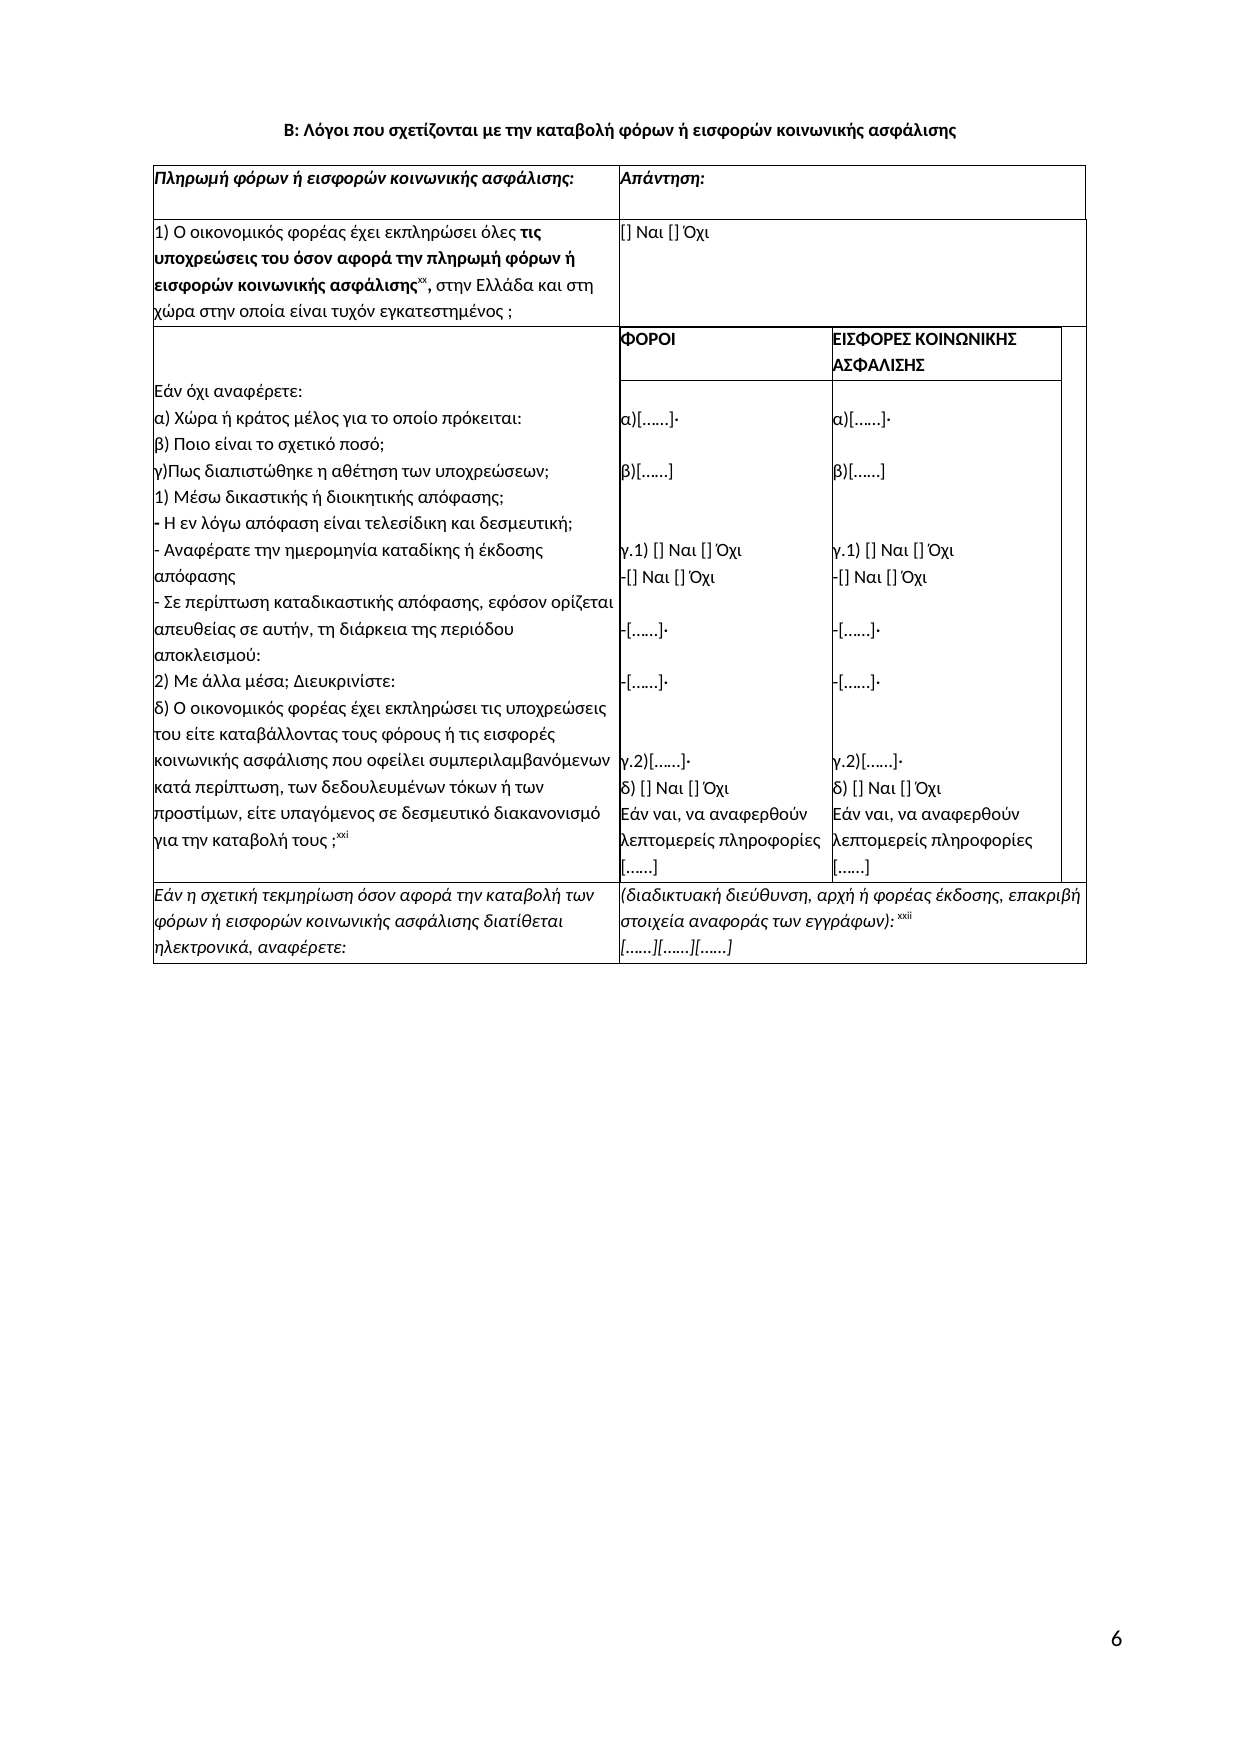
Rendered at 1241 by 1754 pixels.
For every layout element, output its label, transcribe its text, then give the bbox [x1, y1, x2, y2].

table_cell [621, 381, 832, 882]
table_cell Εάν η σχετική τεκμηρίωση όσον αφορά την καταβολή των φόρων ή εισφορών κοινωνικής ασφάλισης διατίθεται ηλεκτρονικά, αναφέρετε: [154, 883, 619, 962]
table_cell [1062, 327, 1086, 882]
table_cell Εάν όχι αναφέρετε: α) Χώρα ή κράτος μέλος για το οποίο πρόκειται: β) Ποιο είναι το σχετικό ποσό; γ)Πως διαπιστώθηκε η αθέτηση των υποχρεώσεων; 1) Μέσω δικαστικής ή διοικητικής απόφασης; - Η εν λόγω απόφαση είναι τελεσίδικη και δεσμευτική; - Αναφέρατε την ημερομηνία καταδίκης ή έκδοσης απόφασης - Σε περίπτωση καταδικαστικής απόφασης, εφόσον ορίζεται απευθείας σε αυτήν, τη διάρκεια της περιόδου αποκλεισμού: 2) Με άλλα μέσα; Διευκρινίστε: δ) Ο οικονομικός φορέας έχει εκπληρώσει τις υποχρεώσεις του είτε καταβάλλοντας τους φόρους ή τις εισφορές κοινωνικής ασφάλισης που οφείλει συμπεριλαμβανόμενων κατά περίπτωση, των δεδουλευμένων τόκων ή των προστίμων, είτε υπαγόμενος σε δεσμευτικό διακανονισμό για την καταβολή τους ; [154, 327, 619, 882]
table_cell [833, 328, 1061, 380]
table_header Πληρωμή φόρων ή εισφορών κοινωνικής ασφάλισης: [154, 166, 619, 219]
table_cell [833, 381, 1061, 882]
table_header Απάντηση: [620, 166, 1085, 219]
table_cell [] Ναι [] Όχι [620, 220, 1086, 326]
table_cell (διαδικτυακή διεύθυνση, αρχή ή φορέας έκδοσης, επακριβή στοιχεία αναφοράς των εγγράφων): [……][……][……] [620, 883, 1086, 962]
text Β: Λόγοι που σχετίζονται με την καταβολή φόρων ή εισφορών κοινωνικής ασφάλισης [118, 118, 1122, 141]
table_cell 1) Ο οικονομικός φορέας έχει εκπληρώσει όλες τις υποχρεώσεις του όσον αφορά την πληρωμή φόρων ή εισφορών κοινωνικής ασφάλισης, στην Ελλάδα και στη χώρα στην οποία είναι τυχόν εγκατεστημένος ; [154, 220, 619, 326]
table_cell [621, 328, 832, 380]
